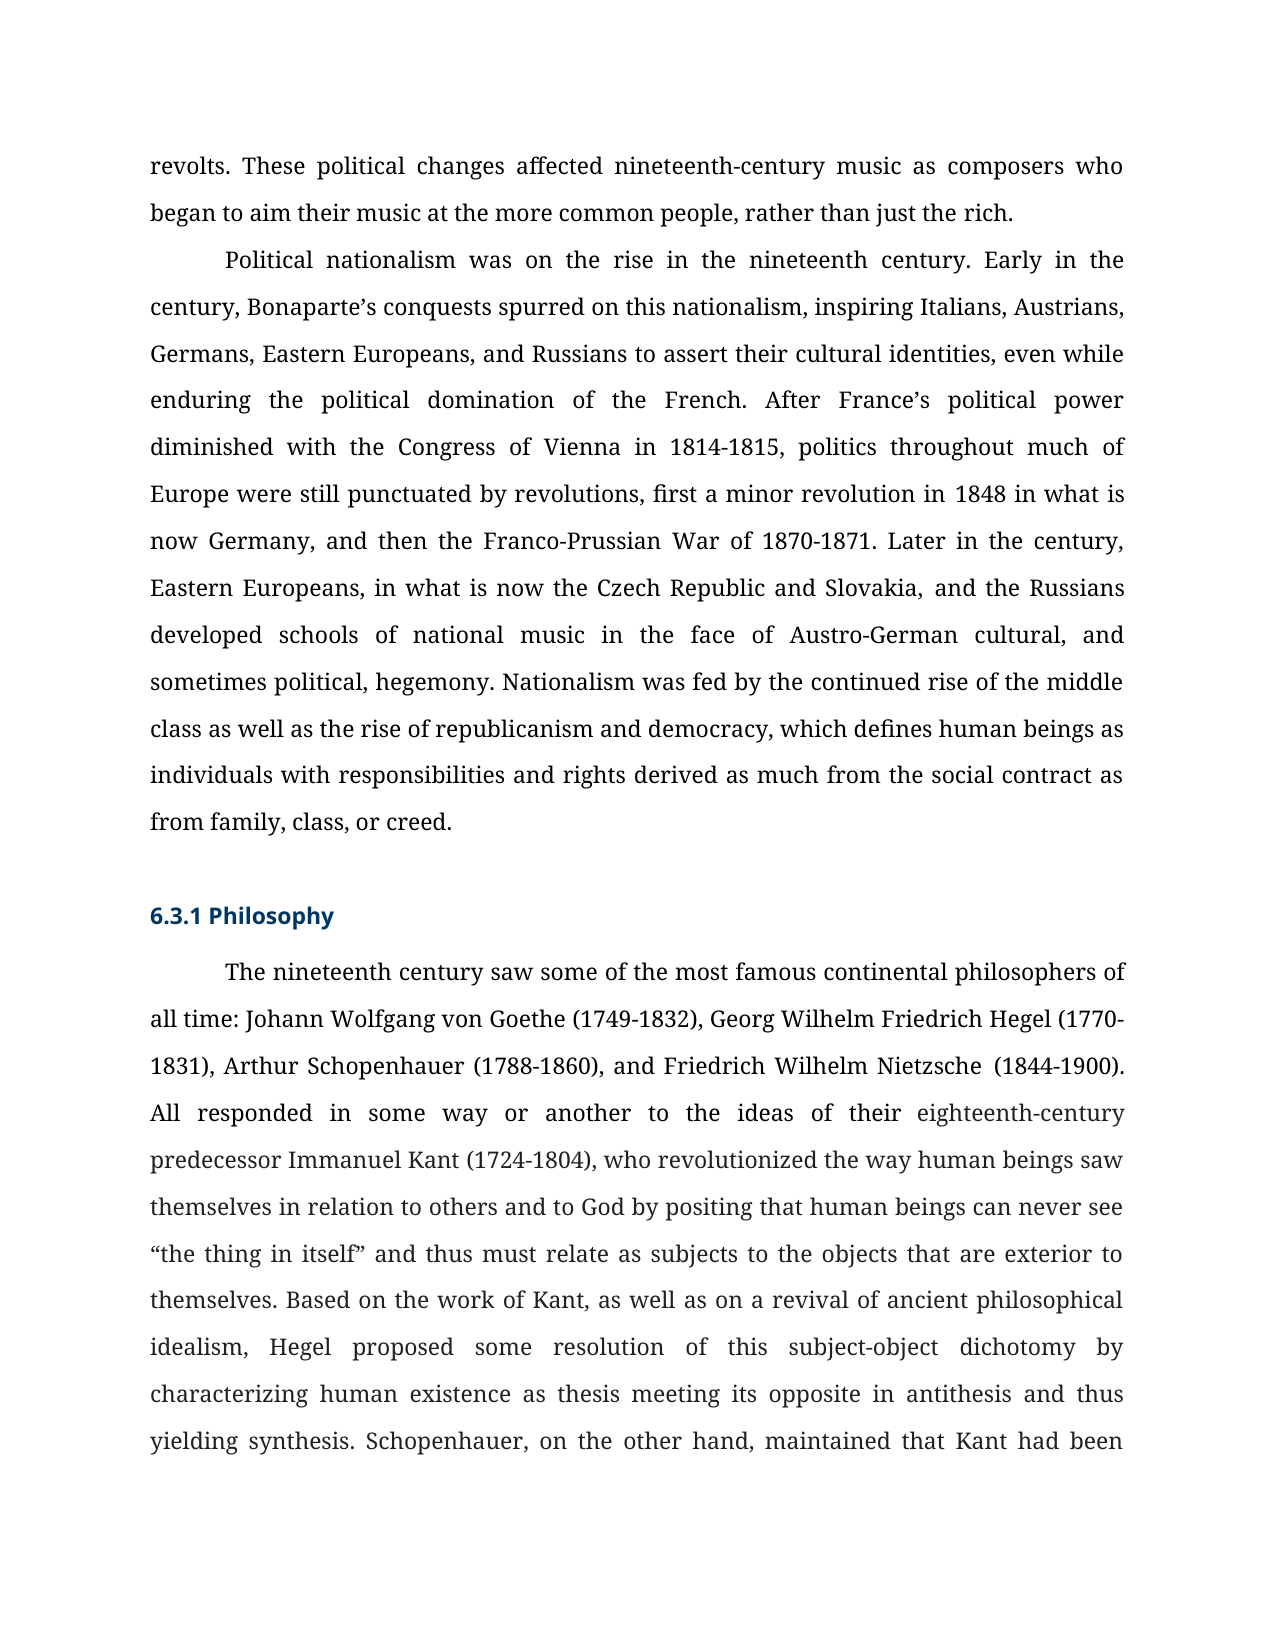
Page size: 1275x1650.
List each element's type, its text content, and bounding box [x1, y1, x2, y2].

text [150, 150, 1125, 228]
subtitle 6.3.1 Philosophy [150, 900, 1125, 931]
text Political nationalism was on the rise in the nineteenth century. Early in the century, Bonaparte’s conquests spurred on this nationalism, inspiring Italians, Austrians, Germans, Eastern Europeans, and Russians to assert their cultural identities, even while enduring the political domination of the French. After France’s political power diminished with the Congress of Vienna in 1814-1815, politics throughout much of Europe were still punctuated by revolutions, first a minor revolution in 1848 in what is now Germany, and then the Franco-Prussian War of 1870-1871. Later in the century, Eastern Europeans, in what is now the Czech Republic and Slovakia, and the Russians developed schools of national music in the face of Austro-German cultural, and sometimes political, hegemony. Nationalism was fed by the continued rise of the middle class as well as the rise of republicanism and democracy, which defines human beings as individuals with responsibilities and rights derived as much from the social contract as from family, class, or creed. [150, 244, 1125, 837]
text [150, 956, 1125, 1456]
